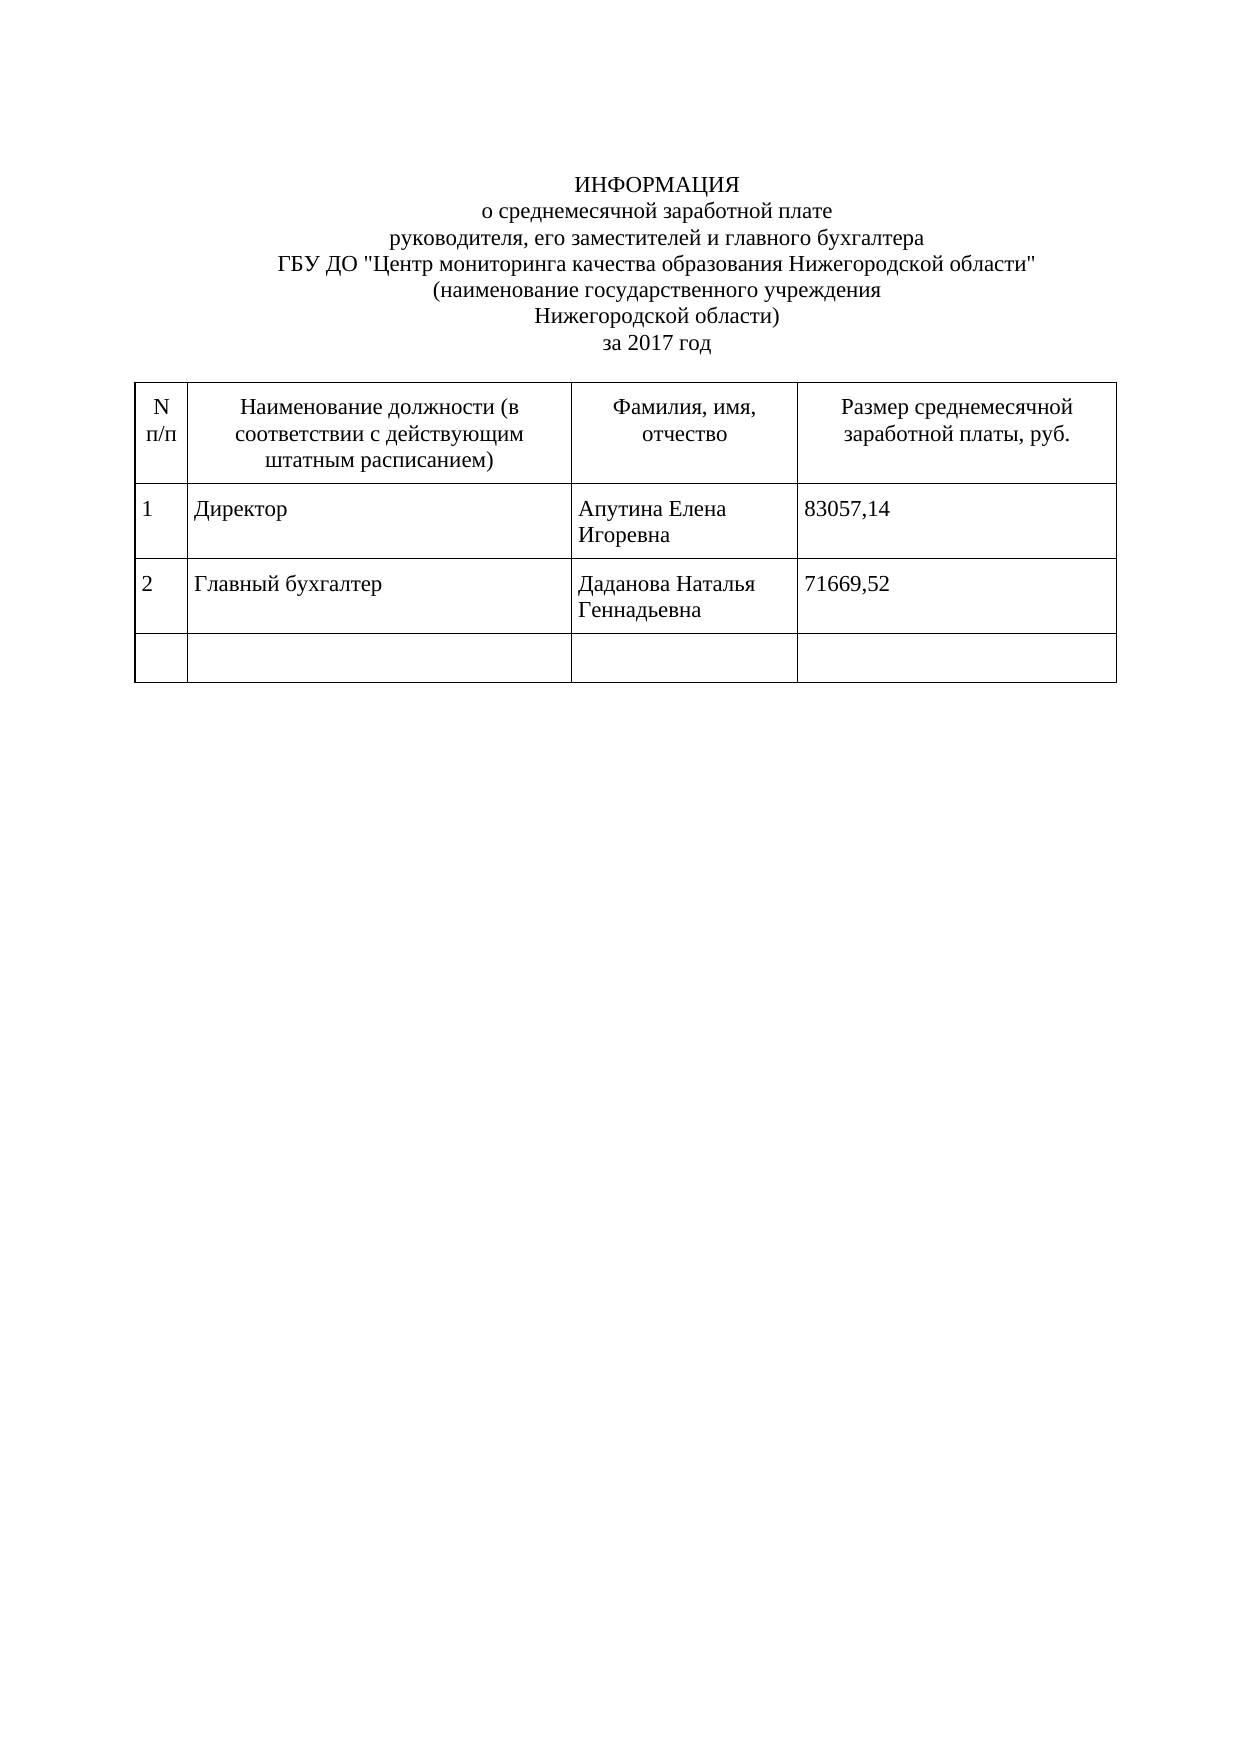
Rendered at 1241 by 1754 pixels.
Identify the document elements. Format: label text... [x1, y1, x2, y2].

table_cell 1 [136, 484, 187, 558]
table_header N п/п [136, 383, 187, 483]
table_cell Директор [188, 484, 571, 558]
table_header Наименование должности (в соответствии с действующим штатным расписанием) [188, 383, 571, 483]
table_cell [136, 634, 187, 682]
table_cell Апутина Елена Игоревна [572, 484, 797, 558]
table_cell 83057,14 [798, 484, 1116, 558]
table_header Фамилия, имя, отчество [572, 383, 797, 483]
text руководителя, его заместителей и главного бухгалтера [148, 223, 1166, 250]
text о среднемесячной заработной плате [148, 197, 1166, 223]
text (наименование государственного учреждения [148, 276, 1166, 303]
table_cell [572, 634, 797, 682]
table_cell Главный бухгалтер [188, 559, 571, 633]
table_cell 2 [136, 559, 187, 633]
table_header Размер среднемесячной заработной платы, руб. [798, 383, 1116, 483]
table_cell 71669,52 [798, 559, 1116, 633]
text ГБУ ДО "Центр мониторинга качества образования Нижегородской области" [148, 250, 1166, 276]
table_cell [798, 634, 1116, 682]
text Нижегородской области) [148, 303, 1166, 329]
table_cell [188, 634, 571, 682]
text за 2017 год [148, 329, 1166, 355]
table_cell Даданова Наталья Геннадьевна [572, 559, 797, 633]
text ИНФОРМАЦИЯ [148, 171, 1166, 197]
